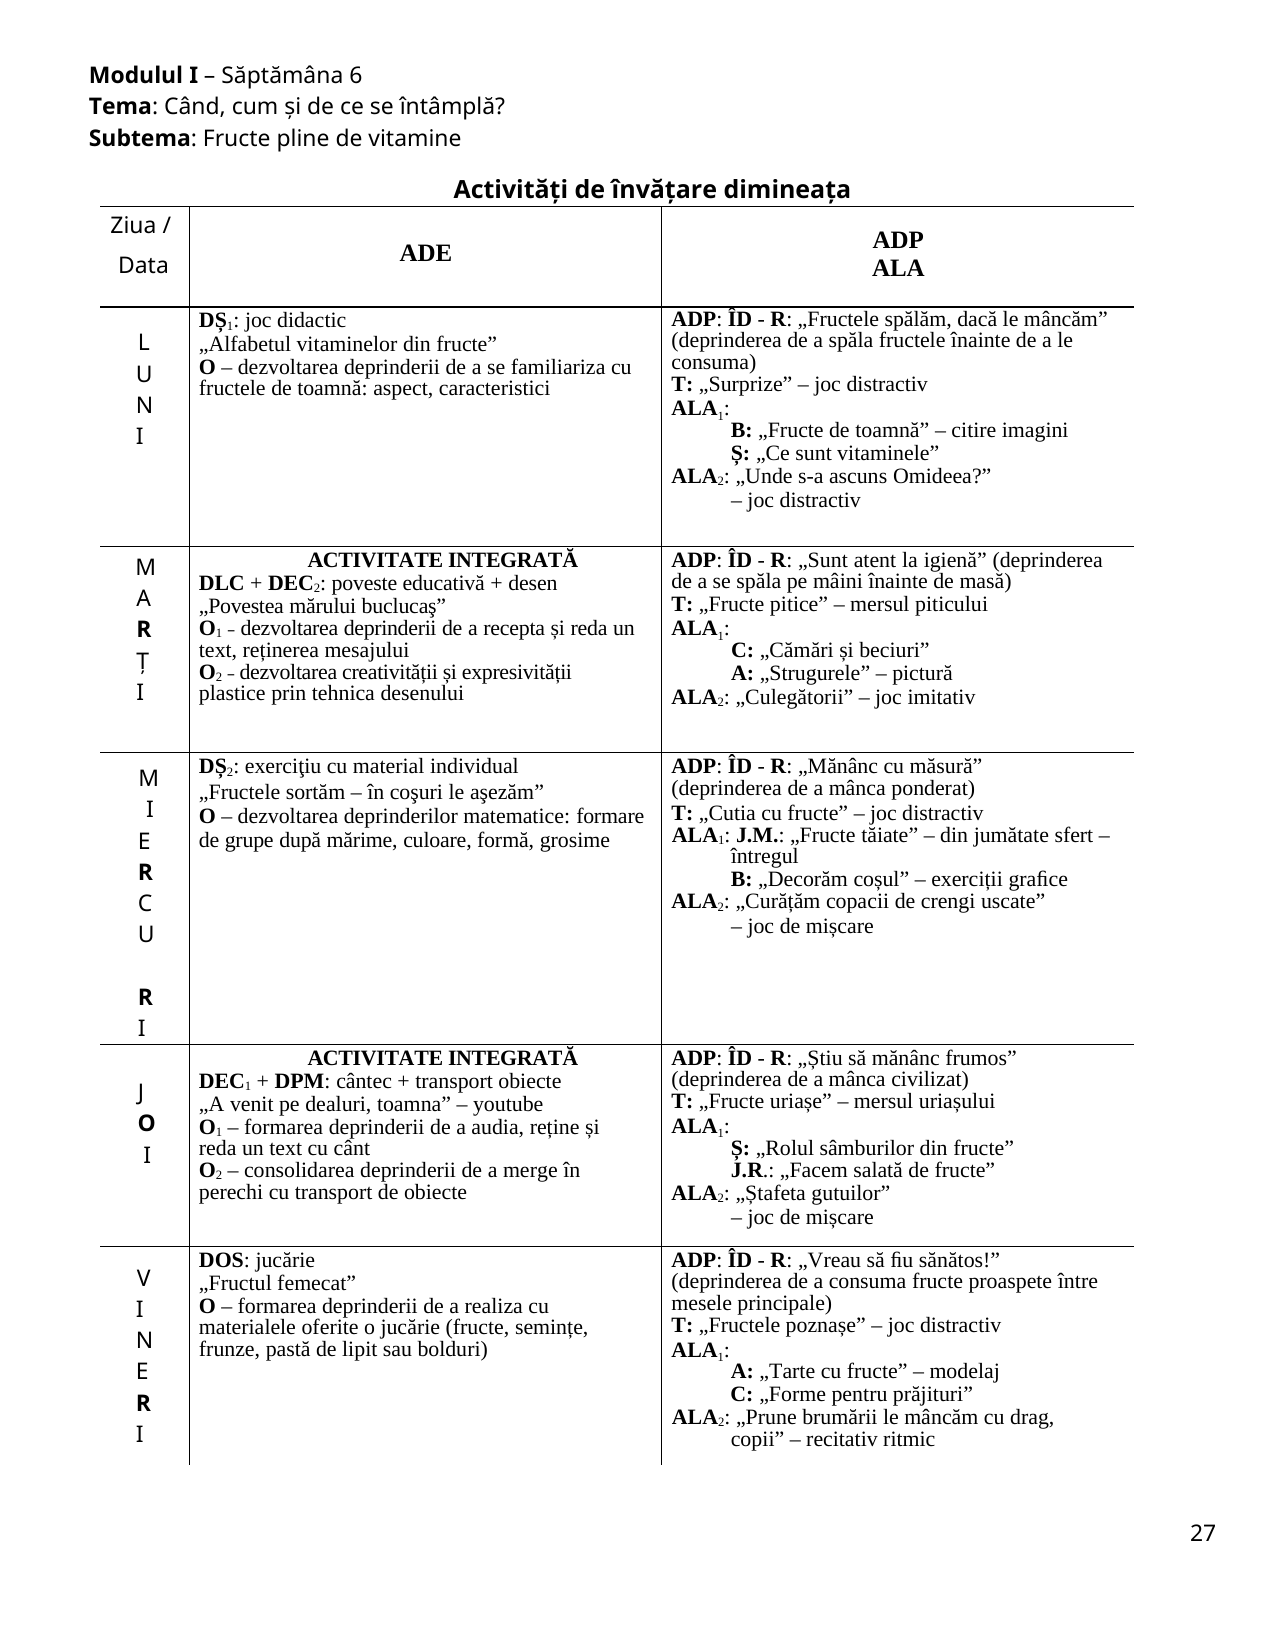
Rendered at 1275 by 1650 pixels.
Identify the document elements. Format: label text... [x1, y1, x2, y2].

table_cell M A R Ț I [100, 547, 189, 752]
table_cell M I E R C U R I [100, 753, 189, 1043]
table_cell DȘ2: exerciţiu cu material individual „Fructele sortăm – în coşuri le aşezăm” O – dezvoltarea deprinderilor matematice: formare de grupe după mărime, culoare, formă, grosime [190, 753, 661, 1043]
table_cell DOS: jucărie „Fructul femecat” O – formarea deprinderii de a realiza cu materialele oferite o jucărie (fructe, semințe, frunze, pastă de lipit sau bolduri) [190, 1247, 661, 1465]
text Activități de învățare dimineața [89, 172, 1216, 206]
table_cell ACTIVITATE INTEGRATĂ DLC + DEC2: poveste educativă + desen „Povestea mărului buclucaş” O1 ˗ dezvoltarea deprinderii de a recepta și reda un text, reținerea mesajului O2 ˗ dezvoltarea creativității și expresivității plastice prin tehnica desenului [190, 547, 661, 752]
table_cell DȘ1: joc didactic „Alfabetul vitaminelor din fructe” O – dezvoltarea deprinderii de a se familiariza cu fructele de toamnă: aspect, caracteristici [190, 308, 661, 546]
table_cell ADP: ÎD - R: „Fructele spălăm, dacă le mâncăm” (deprinderea de a spăla fructele înainte de a le consuma) T: „Surprize” – joc distractiv ALA1: B: „Fructe de toamnă” – citire imagini Ș: „Ce sunt vitaminele” ALA2: „Unde s-a ascuns Omideea?” – joc distractiv [662, 308, 1134, 546]
text Subtema: Fructe pline de vitamine [89, 122, 1216, 153]
table_header ADE [190, 207, 661, 306]
table_cell L U N I [100, 308, 189, 546]
table_cell ACTIVITATE INTEGRATĂ DEC1 + DPM: cântec + transport obiecte „A venit pe dealuri, toamna” – youtube O1 – formarea deprinderii de a audia, reține și reda un text cu cânt O2 – consolidarea deprinderii de a merge în perechi cu transport de obiecte [190, 1045, 661, 1246]
table_cell J O I [100, 1045, 189, 1246]
text Tema: Când, cum și de ce se întâmplă? [89, 90, 1205, 122]
table_cell ADP: ÎD - R: „Mănânc cu măsură” (deprinderea de a mânca ponderat) T: „Cutia cu fructe” – joc distractiv ALA1: J.M.: „Fructe tăiate” – din jumătate sfert – întregul B: „Decorăm coșul” – exerciții graﬁce ALA2: „Curățăm copacii de crengi uscate” – joc de mișcare [662, 753, 1134, 1043]
text Modulul I – Săptămâna 6 [89, 59, 1205, 90]
table_cell ADP: ÎD - R: „Sunt atent la igienă” (deprinderea de a se spăla pe mâini înainte de masă) T: „Fructe pitice” – mersul piticului ALA1: C: „Cămări și beciuri” A: „Strugurele” – pictură ALA2: „Culegătorii” – joc imitativ [662, 547, 1134, 752]
table_header ADP ALA [662, 207, 1134, 306]
table_cell V I N E R I [100, 1247, 189, 1465]
table_header Ziua / Data [100, 207, 189, 306]
table_cell ADP: ÎD - R: „Știu să mănânc frumos” (deprinderea de a mânca civilizat) T: „Fructe uriașe” – mersul uriașului ALA1: Ș: „Rolul sâmburilor din fructe” J.R.: „Facem salată de fructe” ALA2: „Ștafeta gutuilor” – joc de mișcare [662, 1045, 1134, 1246]
table_cell ADP: ÎD - R: „Vreau să ﬁu sănătos!” (deprinderea de a consuma fructe proaspete între mesele principale) T: „Fructele poznașe” – joc distractiv ALA1: A: „Tarte cu fructe” – modelaj C: „Forme pentru prăjituri” ALA2: „Prune brumării le mâncăm cu drag, copii” – recitativ ritmic [662, 1247, 1134, 1465]
